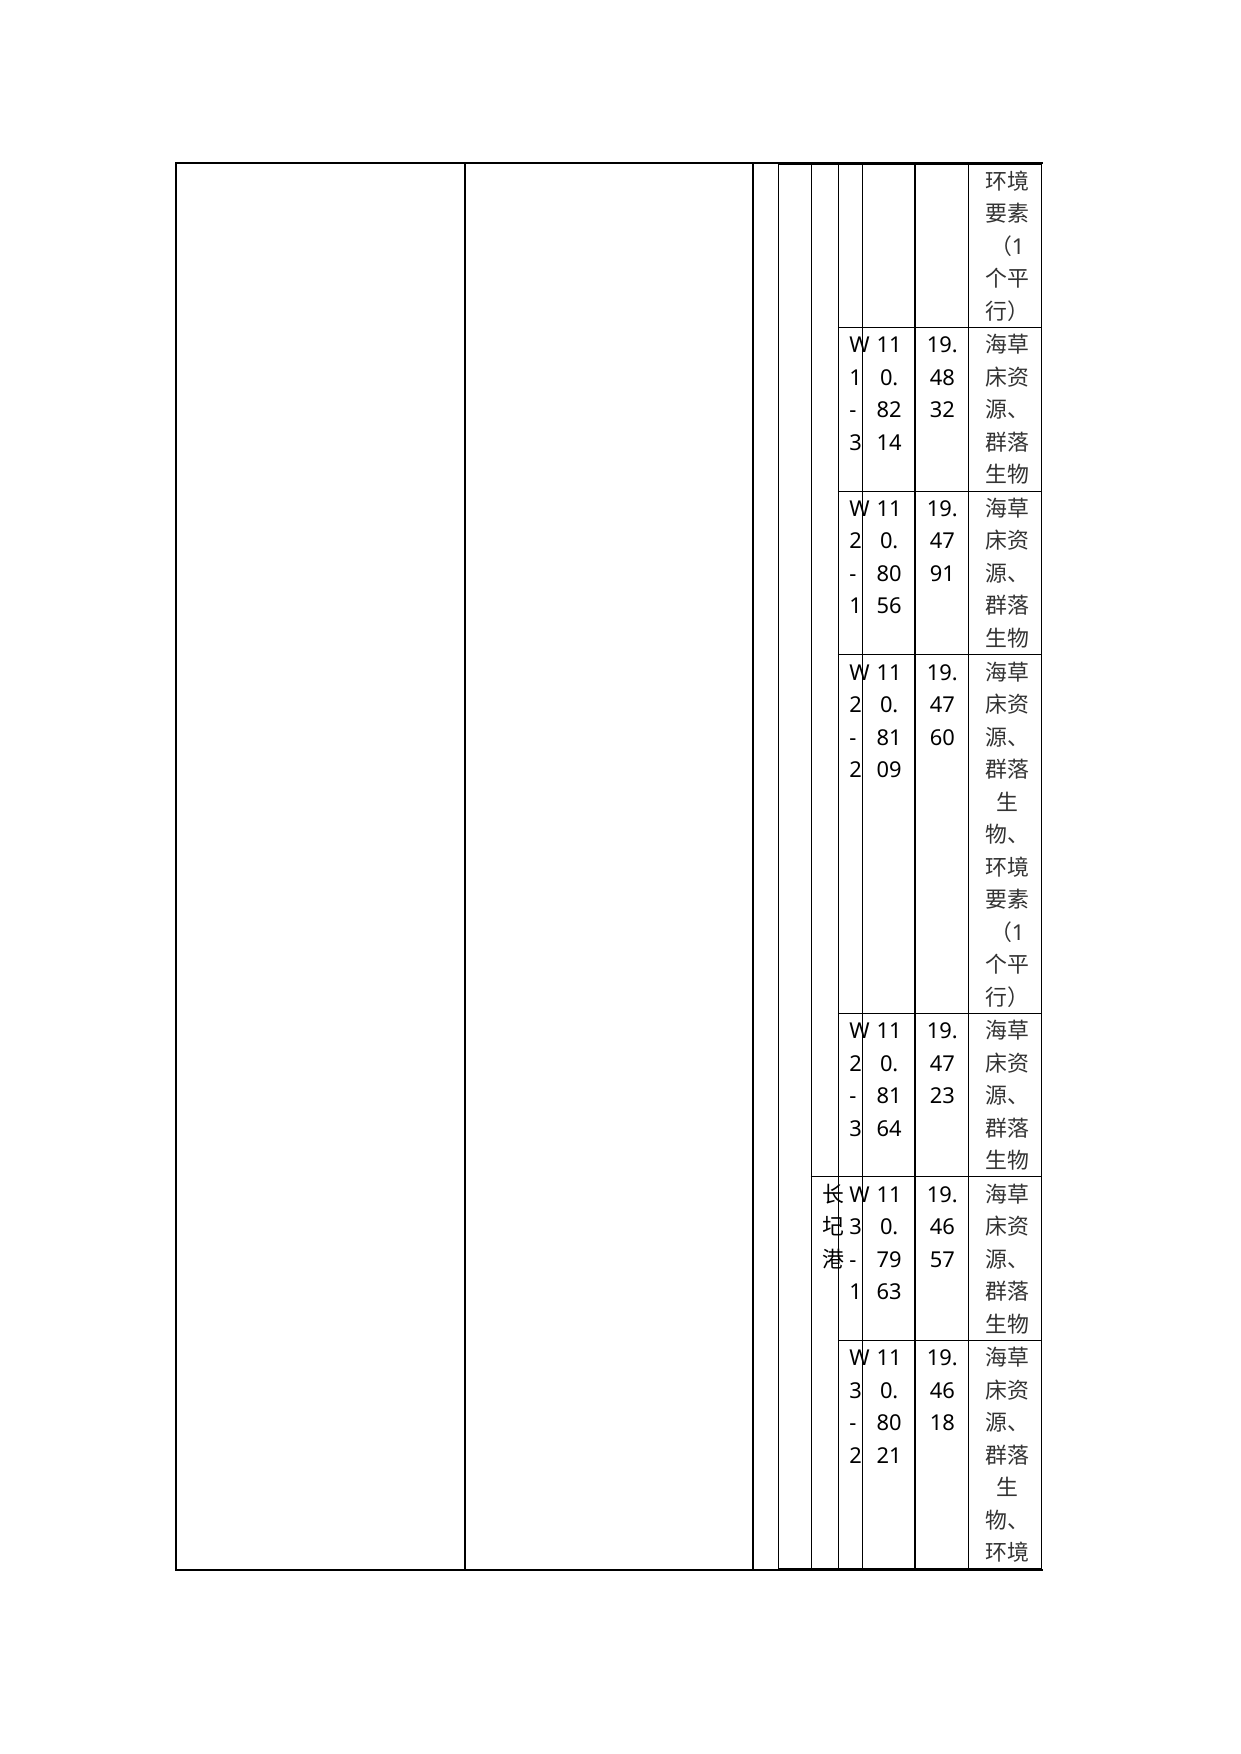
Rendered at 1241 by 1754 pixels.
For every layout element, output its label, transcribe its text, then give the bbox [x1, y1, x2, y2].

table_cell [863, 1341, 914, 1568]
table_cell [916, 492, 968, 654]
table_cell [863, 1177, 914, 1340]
table_cell ★ [466, 164, 752, 1569]
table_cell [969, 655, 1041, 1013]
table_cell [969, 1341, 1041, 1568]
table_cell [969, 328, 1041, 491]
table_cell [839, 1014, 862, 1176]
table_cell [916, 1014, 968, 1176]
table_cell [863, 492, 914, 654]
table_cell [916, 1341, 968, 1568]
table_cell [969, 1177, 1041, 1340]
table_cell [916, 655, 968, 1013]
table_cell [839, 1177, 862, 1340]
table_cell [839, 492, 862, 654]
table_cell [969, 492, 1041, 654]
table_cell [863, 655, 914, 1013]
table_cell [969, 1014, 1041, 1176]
table_cell 1 [177, 164, 464, 1569]
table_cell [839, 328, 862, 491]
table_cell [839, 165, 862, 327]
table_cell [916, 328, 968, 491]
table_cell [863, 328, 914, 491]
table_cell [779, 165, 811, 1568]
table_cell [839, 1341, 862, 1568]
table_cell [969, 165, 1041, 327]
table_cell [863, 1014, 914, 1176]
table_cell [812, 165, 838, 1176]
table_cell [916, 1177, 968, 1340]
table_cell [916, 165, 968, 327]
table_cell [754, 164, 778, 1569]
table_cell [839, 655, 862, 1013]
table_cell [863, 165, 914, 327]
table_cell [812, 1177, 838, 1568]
